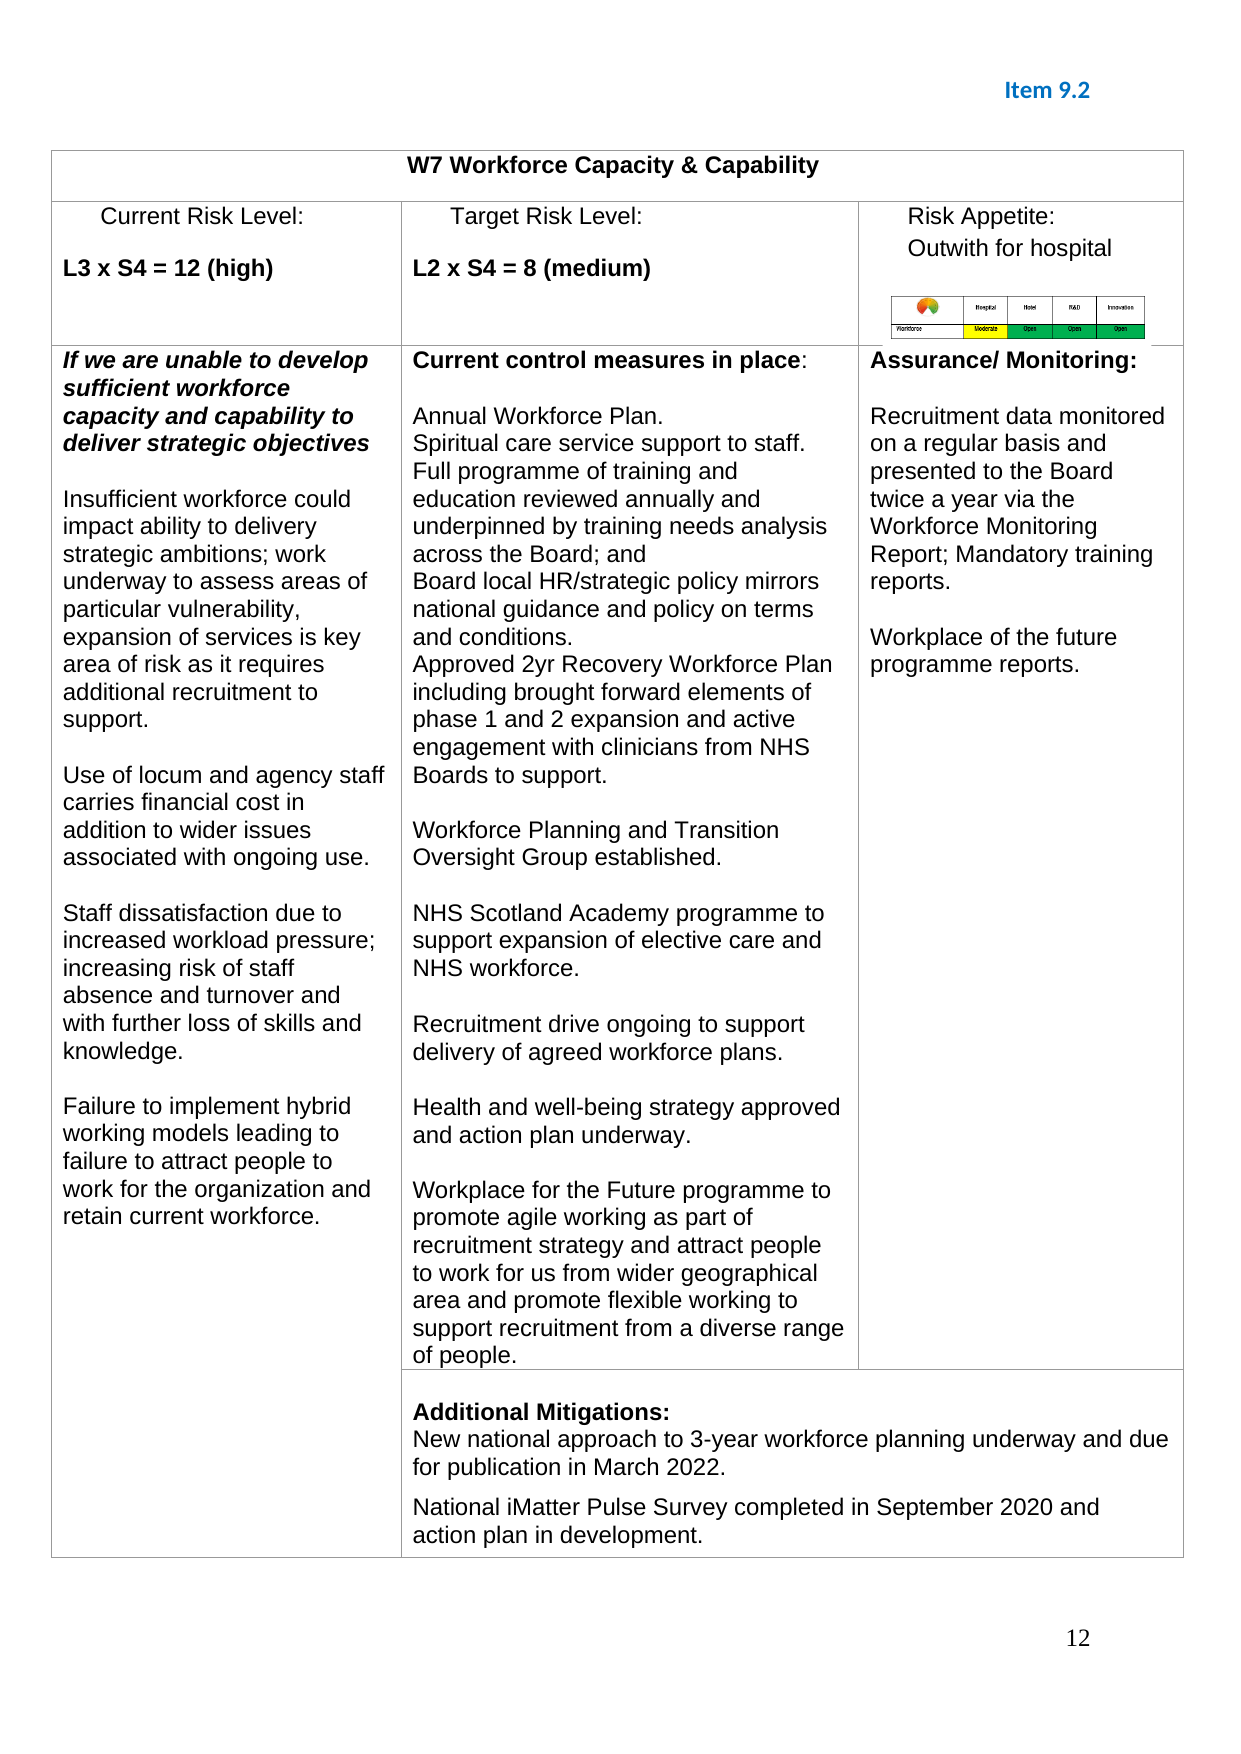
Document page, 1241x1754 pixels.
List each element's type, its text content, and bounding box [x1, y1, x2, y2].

table_cell Assurance/ Monitoring: Recruitment data monitored on a regular basis and presented to the Board twice a year via the Workforce Monitoring Report; Mandatory training reports. Workplace of the future programme reports. [859, 346, 1183, 1369]
table_cell Risk Appetite: Outwith for hospital [859, 202, 1183, 345]
table_cell Target Risk Level: L2 x S4 = 8 (medium) [402, 202, 858, 345]
picture [882, 286, 1152, 346]
table_cell If we are unable to develop sufficient workforce capacity and capability to deliver strategic objectives Insufficient workforce could impact ability to delivery strategic ambitions; work underway to assess areas of particular vulnerability, expansion of services is key area of risk as it requires additional recruitment to support. Use of locum and agency staff carries financial cost in addition to wider issues associated with ongoing use. Staff dissatisfaction due to increased workload pressure; increasing risk of staff absence and turnover and with further loss of skills and knowledge. Failure to implement hybrid working models leading to failure to attract people to work for the organization and retain current workforce. [52, 346, 401, 1557]
table_cell Current Risk Level: L3 x S4 = 12 (high) [52, 202, 401, 345]
table_cell Current control measures in place: Annual Workforce Plan. Spiritual care service support to staff. Full programme of training and education reviewed annually and underpinned by training needs analysis across the Board; and Board local HR/strategic policy mirrors national guidance and policy on terms and conditions. Approved 2yr Recovery Workforce Plan including brought forward elements of phase 1 and 2 expansion and active engagement with clinicians from NHS Boards to support. Workforce Planning and Transition Oversight Group established. NHS Scotland Academy programme to support expansion of elective care and NHS workforce. Recruitment drive ongoing to support delivery of agreed workforce plans. Health and well-being strategy approved and action plan underway. Workplace for the Future programme to promote agile working as part of recruitment strategy and attract people to work for us from wider geographical area and promote flexible working to support recruitment from a diverse range of people. [402, 346, 858, 1369]
table_cell Additional Mitigations: New national approach to 3-year workforce planning underway and due for publication in March 2022. National iMatter Pulse Survey completed in September 2020 and action plan in development. [402, 1370, 1183, 1557]
table_header W7 Workforce Capacity & Capability [52, 151, 1183, 201]
